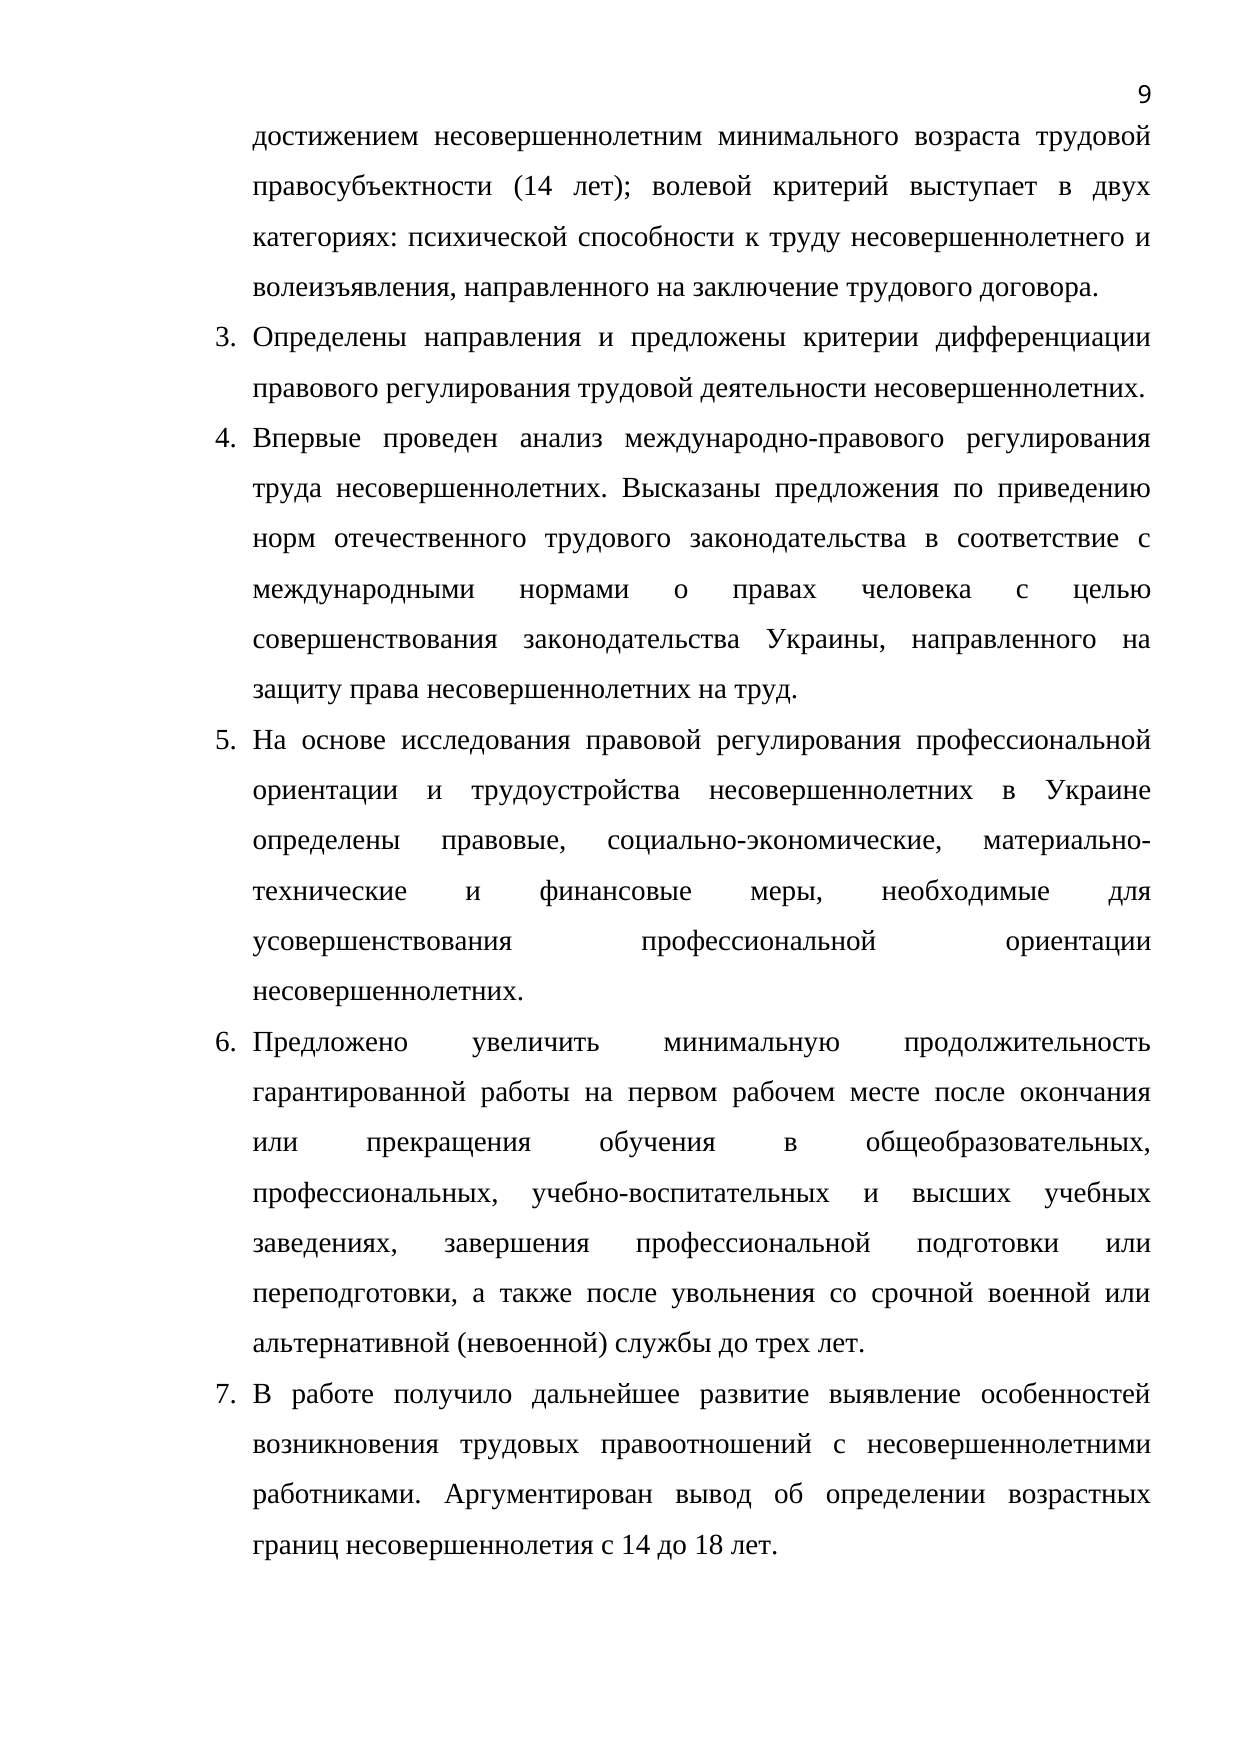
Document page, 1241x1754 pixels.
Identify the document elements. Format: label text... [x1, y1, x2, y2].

list Впервые проведен анализ международно-правового регулирования труда несовершеннолетних. Высказаны предложения по приведению норм отечественного трудового законодательства в соответствие с международными нормами о правах человека с целью совершенствования законодательства Украины, направленного на защиту права несовершеннолетних на труд. [215, 420, 1152, 705]
list Определены направления и предложены критерии дифференциации правового регулирования трудовой деятельности несовершеннолетних. [215, 319, 1152, 403]
list В работе получило дальнейшее развитие выявление особенностей возникновения трудовых правоотношений с несовершеннолетними работниками. Аргументирован вывод об определении возрастных границ несовершеннолетия с 14 до 18 лет. [215, 1376, 1152, 1560]
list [215, 118, 1152, 303]
list Предложено увеличить минимальную продолжительность гарантированной работы на первом рабочем месте после окончания или прекращения обучения в общеобразовательных, профессиональных, учебно-воспитательных и высших учебных заведениях, завершения профессиональной подготовки или переподготовки, а также после увольнения со срочной военной или альтернативной (невоенной) службы до трех лет. [215, 1024, 1152, 1359]
list На основе исследования правовой регулирования профессиональной ориентации и трудоустройства несовершеннолетних в Украине определены правовые, социально-экономические, материально-технические и финансовые меры, необходимые для усовершенствования профессиональной ориентации несовершеннолетних. [215, 722, 1152, 1007]
